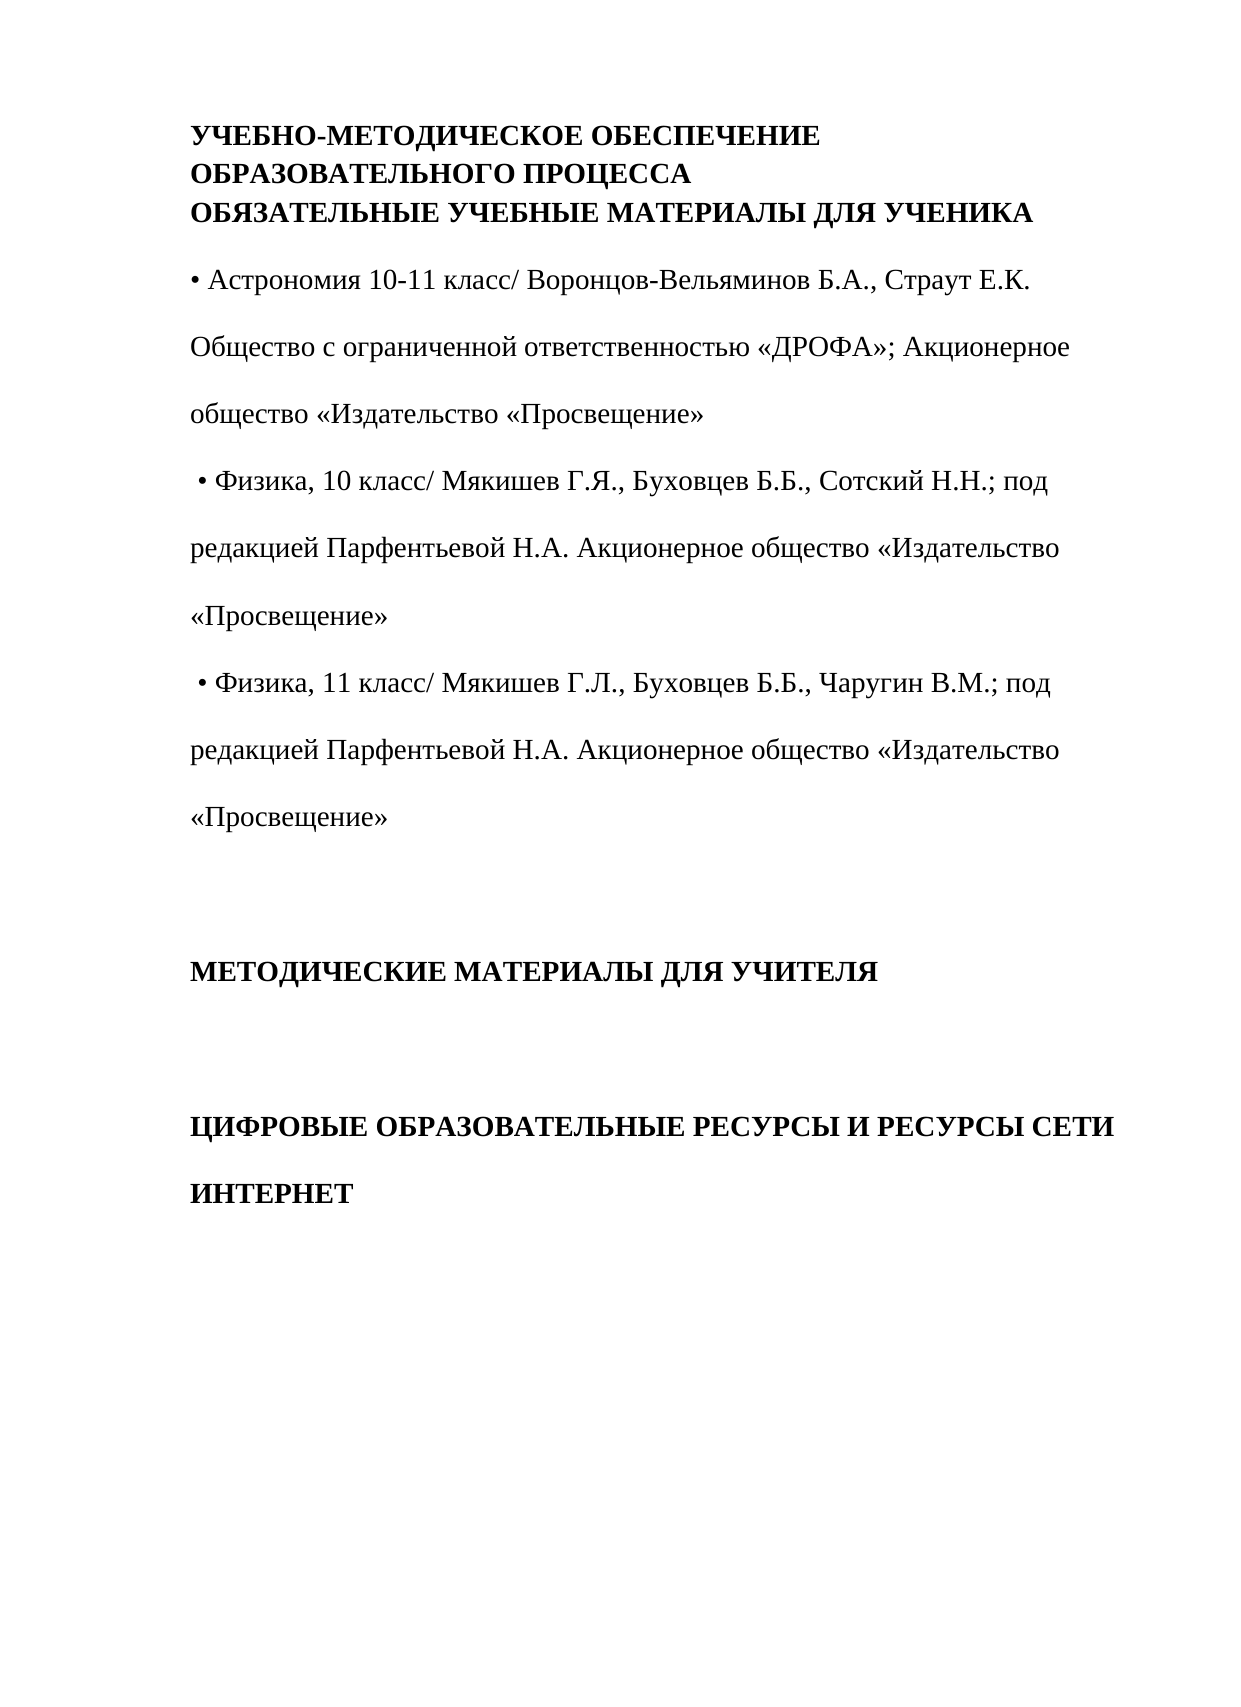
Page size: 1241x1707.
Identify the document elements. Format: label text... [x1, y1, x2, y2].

text МЕТОДИЧЕСКИЕ МАТЕРИАЛЫ ДЛЯ УЧИТЕЛЯ [190, 954, 1152, 988]
text УЧЕБНО-МЕТОДИЧЕСКОЕ ОБЕСПЕЧЕНИЕ ОБРАЗОВАТЕЛЬНОГО ПРОЦЕССА [190, 118, 1152, 190]
text ОБЯЗАТЕЛЬНЫЕ УЧЕБНЫЕ МАТЕРИАЛЫ ДЛЯ УЧЕНИКА [190, 195, 1152, 229]
text • Астрономия 10-11 класс/ Воронцов-Вельяминов Б.А., Страут Е.К. Общество с ограниченной ответственностью «ДРОФА»; Акционерное общество «Издательство «Просвещение» • Физика, 10 класс/ Мякишев Г.Я., Буховцев Б.Б., Сотский Н.Н.; под редакцией Парфентьевой Н.А. Акционерное общество «Издательство «Просвещение» • Физика, 11 класс/ Мякишев Г.Л., Буховцев Б.Б., Чаругин В.М.; под редакцией Парфентьевой Н.А. Акционерное общество «Издательство «Просвещение» [190, 262, 1152, 832]
text ЦИФРОВЫЕ ОБРАЗОВАТЕЛЬНЫЕ РЕСУРСЫ И РЕСУРСЫ СЕТИ ИНТЕРНЕТ [190, 1109, 1152, 1210]
